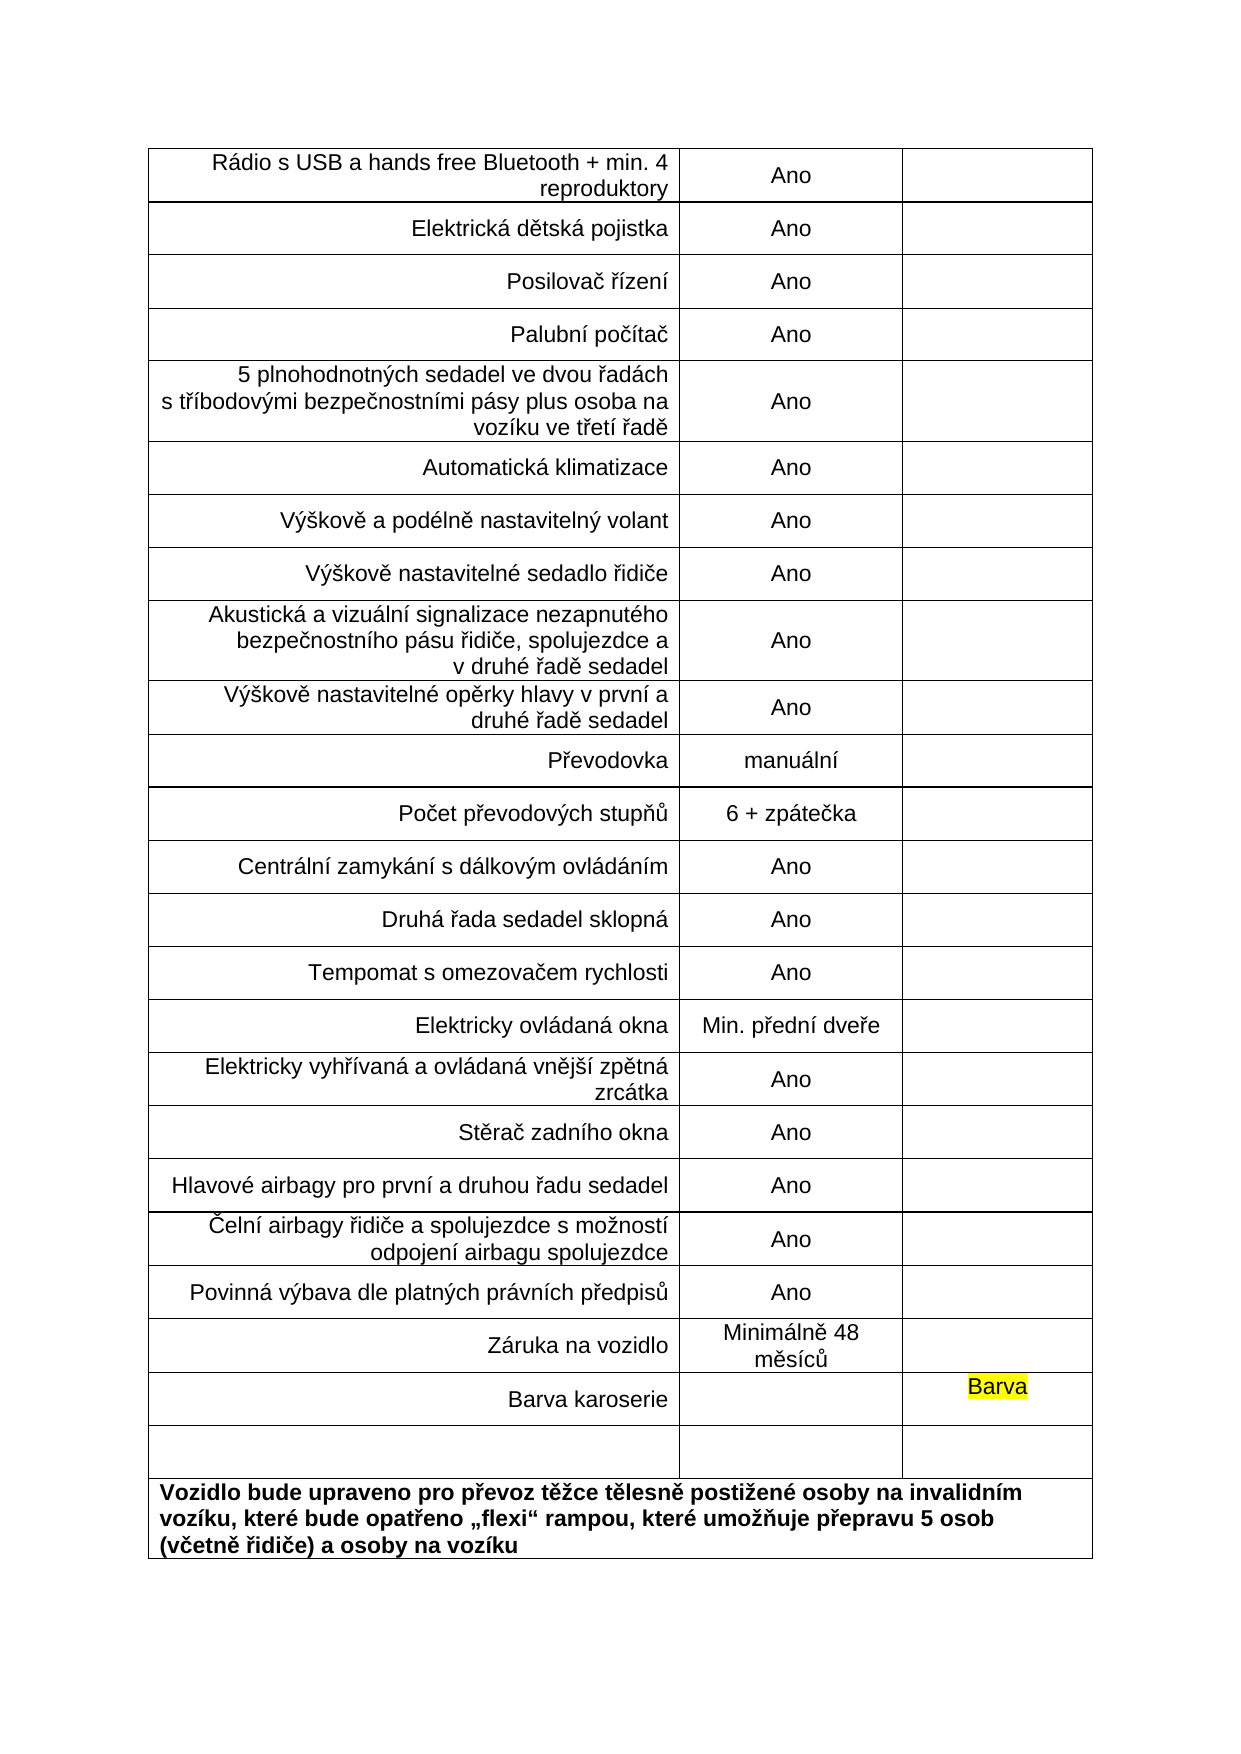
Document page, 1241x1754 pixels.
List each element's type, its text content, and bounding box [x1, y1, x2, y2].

table_cell Vozidlo bude upraveno pro převoz těžce tělesně postižené osoby na invalidním vozíku, které bude opatřeno „flexi“ rampou, které umožňuje přepravu 5 osob (včetně řidiče) a osoby na vozíku [149, 1479, 1092, 1558]
table_cell manuální [680, 735, 902, 786]
table_cell Barva [903, 1373, 1092, 1425]
table_cell 6 + zpátečka [680, 788, 902, 839]
table_cell Povinná výbava dle platných právních předpisů [149, 1266, 679, 1318]
table_cell [903, 255, 1092, 307]
table_cell [903, 1266, 1092, 1318]
table_cell [903, 1319, 1092, 1372]
table_cell [903, 735, 1092, 786]
table_cell [903, 894, 1092, 946]
table_cell [903, 601, 1092, 680]
table_cell Výškově nastavitelné opěrky hlavy v první a druhé řadě sedadel [149, 681, 679, 733]
table_cell Akustická a vizuální signalizace nezapnutého bezpečnostního pásu řidiče, spolujezdce a v druhé řadě sedadel [149, 601, 679, 680]
table_cell [903, 1213, 1092, 1265]
table_cell Čelní airbagy řidiče a spolujezdce s možností odpojení airbagu spolujezdce [149, 1213, 679, 1265]
table_cell Tempomat s omezovačem rychlosti [149, 947, 679, 998]
table_cell Automatická klimatizace [149, 442, 679, 493]
table_cell [903, 1426, 1092, 1478]
table_cell Druhá řada sedadel sklopná [149, 894, 679, 946]
table_cell Minimálně 48 měsíců [680, 1319, 902, 1372]
table_cell Ano [680, 841, 902, 892]
table_cell Ano [680, 255, 902, 307]
table_cell Počet převodových stupňů [149, 788, 679, 839]
table_cell [903, 442, 1092, 493]
table_cell Ano [680, 1266, 902, 1318]
table_cell [903, 1159, 1092, 1211]
table_cell [903, 788, 1092, 839]
table_cell Ano [680, 1213, 902, 1265]
table_cell [680, 1426, 902, 1478]
table_cell Elektrická dětská pojistka [149, 203, 679, 254]
table_cell [903, 1053, 1092, 1105]
table_cell Ano [680, 947, 902, 998]
table_cell Ano [680, 548, 902, 599]
table_cell Centrální zamykání s dálkovým ovládáním [149, 841, 679, 892]
table_cell Ano [680, 601, 902, 680]
table_cell Výškově a podélně nastavitelný volant [149, 495, 679, 547]
table_cell [903, 1000, 1092, 1052]
table_cell Elektricky ovládaná okna [149, 1000, 679, 1052]
table_cell Převodovka [149, 735, 679, 786]
table_cell [903, 149, 1092, 201]
table_cell Ano [680, 203, 902, 254]
table_cell Ano [680, 1159, 902, 1211]
table_cell [680, 1373, 902, 1425]
table_cell Ano [680, 495, 902, 547]
table_cell [903, 841, 1092, 892]
table_cell [903, 309, 1092, 360]
table_cell [903, 681, 1092, 733]
table_cell Ano [680, 681, 902, 733]
table_cell [903, 203, 1092, 254]
table_cell Záruka na vozidlo [149, 1319, 679, 1372]
table_cell [903, 548, 1092, 599]
table_cell Ano [680, 1053, 902, 1105]
table_cell Ano [680, 309, 902, 360]
table_cell [903, 361, 1092, 441]
table_cell Ano [680, 894, 902, 946]
table_cell Ano [680, 361, 902, 441]
table_cell Ano [680, 149, 902, 201]
table_cell Ano [680, 442, 902, 493]
table_cell [903, 495, 1092, 547]
table_cell [903, 1106, 1092, 1158]
table_cell Posilovač řízení [149, 255, 679, 307]
table_cell 5 plnohodnotných sedadel ve dvou řadách s tříbodovými bezpečnostními pásy plus osoba na vozíku ve třetí řadě [149, 361, 679, 441]
table_cell Výškově nastavitelné sedadlo řidiče [149, 548, 679, 599]
table_cell Ano [680, 1106, 902, 1158]
table_cell Palubní počítač [149, 309, 679, 360]
table_cell Stěrač zadního okna [149, 1106, 679, 1158]
table_cell Min. přední dveře [680, 1000, 902, 1052]
table_cell Barva karoserie [149, 1373, 679, 1425]
table_cell Rádio s USB a hands free Bluetooth + min. 4 reproduktory [149, 149, 679, 201]
table_cell [149, 1426, 679, 1478]
table_cell Hlavové airbagy pro první a druhou řadu sedadel [149, 1159, 679, 1211]
table_cell Elektricky vyhřívaná a ovládaná vnější zpětná zrcátka [149, 1053, 679, 1105]
table_cell [903, 947, 1092, 998]
